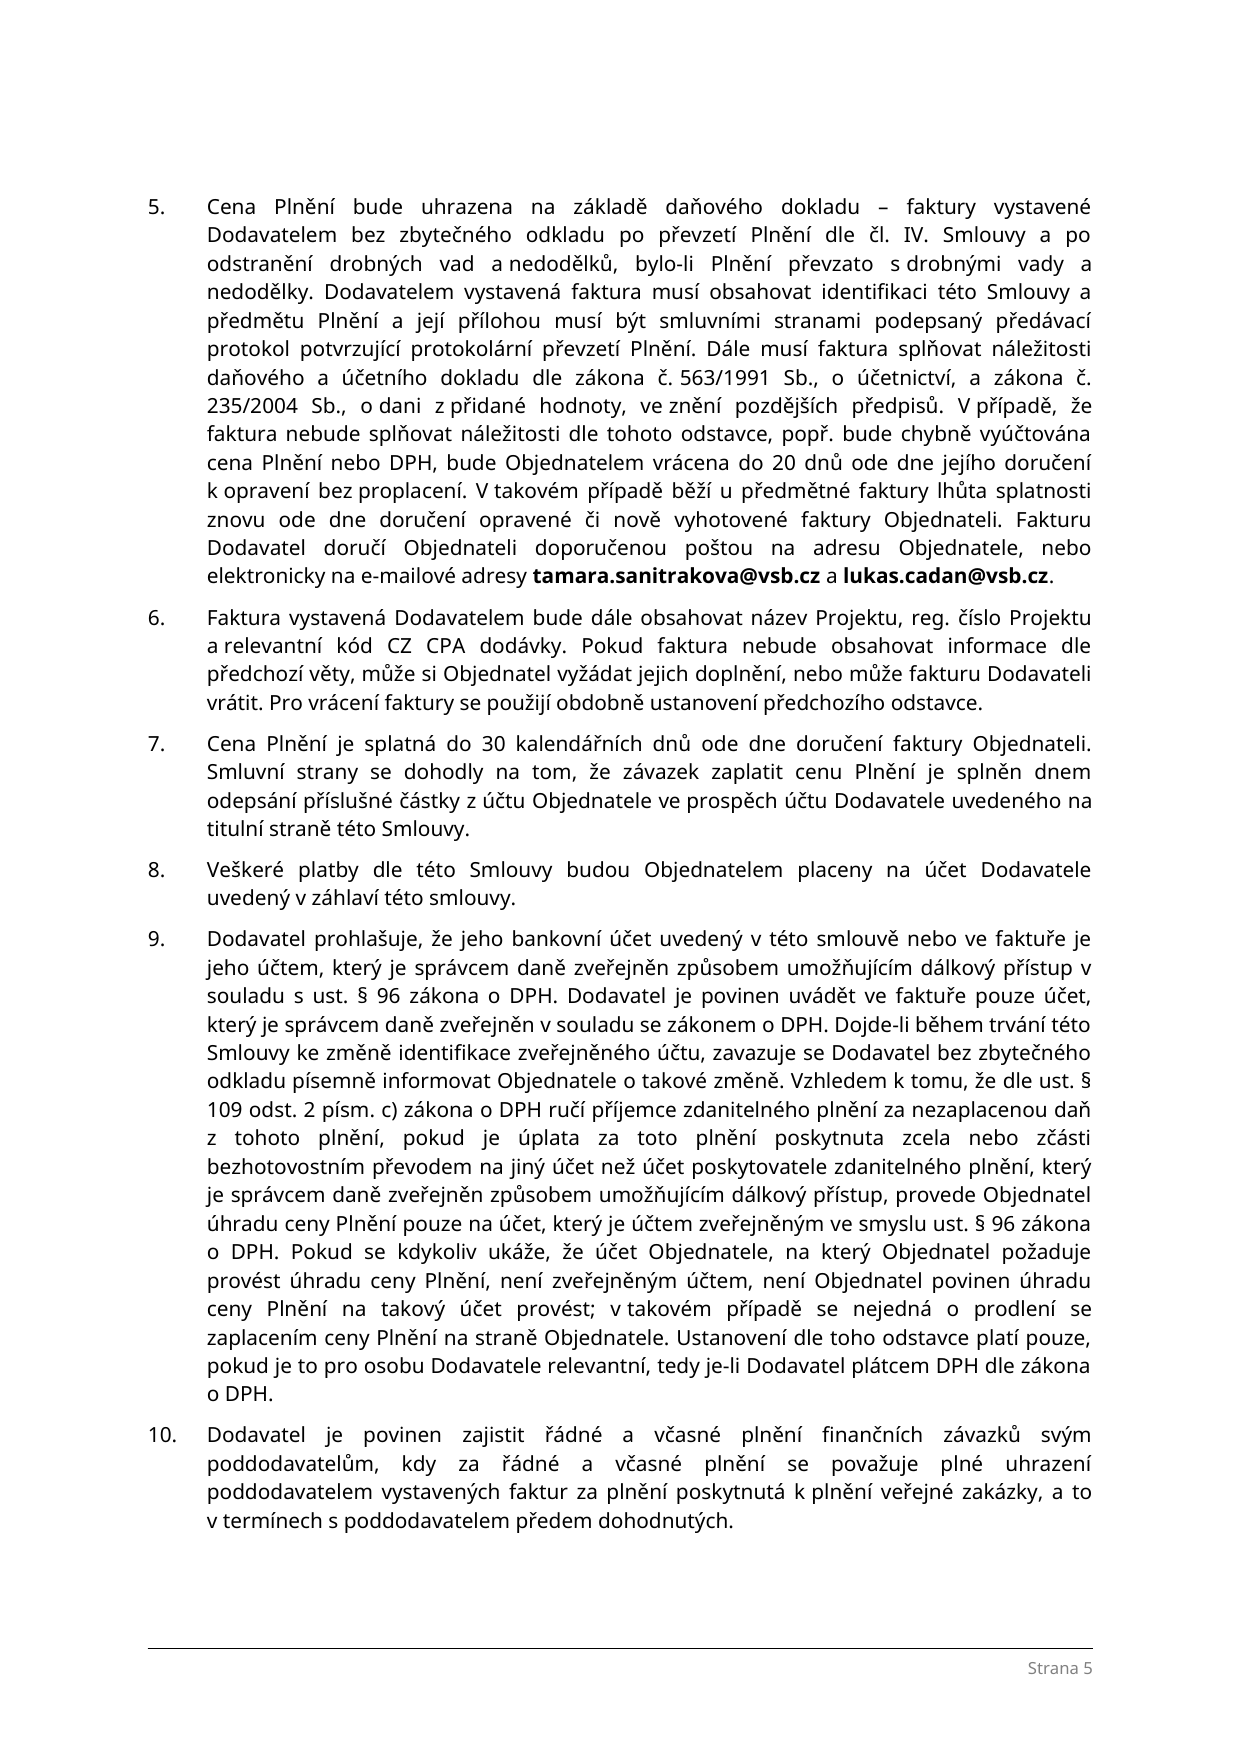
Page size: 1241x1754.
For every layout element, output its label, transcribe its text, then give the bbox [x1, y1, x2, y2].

list Cena Plnění je splatná do 30 kalendářních dnů ode dne doručení faktury Objednateli. Smluvní strany se dohodly na tom, že závazek zaplatit cenu Plnění je splněn dnem odepsání příslušné částky z účtu Objednatele ve prospěch účtu Dodavatele uvedeného na titulní straně této Smlouvy. [148, 729, 1093, 843]
list Veškeré platby dle této Smlouvy budou Objednatelem placeny na účet Dodavatele uvedený v záhlaví této smlouvy. [148, 855, 1093, 912]
list Cena Plnění bude uhrazena na základě daňového dokladu – faktury vystavené Dodavatelem bez zbytečného odkladu po převzetí Plnění dle čl. IV. Smlouvy a po odstranění drobných vad a nedodělků, bylo-li Plnění převzato s drobnými vady a nedodělky. Dodavatelem vystavená faktura musí obsahovat identifikaci této Smlouvy a předmětu Plnění a její přílohou musí být smluvními stranami podepsaný předávací protokol potvrzující protokolární převzetí Plnění. Dále musí faktura splňovat náležitosti daňového a účetního dokladu dle zákona č. 563/1991 Sb., o účetnictví, a zákona č. 235/2004 Sb., o dani z přidané hodnoty, ve znění pozdějších předpisů. V případě, že faktura nebude splňovat náležitosti dle tohoto odstavce, popř. bude chybně vyúčtována cena Plnění nebo DPH, bude Objednatelem vrácena do 20 dnů ode dne jejího doručení k opravení bez proplacení. V takovém případě běží u předmětné faktury lhůta splatnosti znovu ode dne doručení opravené či nově vyhotovené faktury Objednateli. Fakturu Dodavatel doručí Objednateli doporučenou poštou na adresu Objednatele, nebo elektronicky na e-mailové adresy tamara.sanitrakova@vsb.cz a lukas.cadan@vsb.cz. [148, 192, 1093, 590]
list Dodavatel prohlašuje, že jeho bankovní účet uvedený v této smlouvě nebo ve faktuře je jeho účtem, který je správcem daně zveřejněn způsobem umožňujícím dálkový přístup v souladu s ust. § 96 zákona o DPH. Dodavatel je povinen uvádět ve faktuře pouze účet, který je správcem daně zveřejněn v souladu se zákonem o DPH. Dojde-li během trvání této Smlouvy ke změně identifikace zveřejněného účtu, zavazuje se Dodavatel bez zbytečného odkladu písemně informovat Objednatele o takové změně. Vzhledem k tomu, že dle ust. § 109 odst. 2 písm. c) zákona o DPH ručí příjemce zdanitelného plnění za nezaplacenou daň z tohoto plnění, pokud je úplata za toto plnění poskytnuta zcela nebo zčásti bezhotovostním převodem na jiný účet než účet poskytovatele zdanitelného plnění, který je správcem daně zveřejněn způsobem umožňujícím dálkový přístup, provede Objednatel úhradu ceny Plnění pouze na účet, který je účtem zveřejněným ve smyslu ust. § 96 zákona o DPH. Pokud se kdykoliv ukáže, že účet Objednatele, na který Objednatel požaduje provést úhradu ceny Plnění, není zveřejněným účtem, není Objednatel povinen úhradu ceny Plnění na takový účet provést; v takovém případě se nejedná o prodlení se zaplacením ceny Plnění na straně Objednatele. Ustanovení dle toho odstavce platí pouze, pokud je to pro osobu Dodavatele relevantní, tedy je-li Dodavatel plátcem DPH dle zákona o DPH. [148, 924, 1093, 1408]
list Faktura vystavená Dodavatelem bude dále obsahovat název Projektu, reg. číslo Projektu a relevantní kód CZ CPA dodávky. Pokud faktura nebude obsahovat informace dle předchozí věty, může si Objednatel vyžádat jejich doplnění, nebo může fakturu Dodavateli vrátit. Pro vrácení faktury se použijí obdobně ustanovení předchozího odstavce. [148, 603, 1093, 716]
list Dodavatel je povinen zajistit řádné a včasné plnění finančních závazků svým poddodavatelům, kdy za řádné a včasné plnění se považuje plné uhrazení poddodavatelem vystavených faktur za plnění poskytnutá k plnění veřejné zakázky, a to v termínech s poddodavatelem předem dohodnutých. [148, 1420, 1093, 1534]
